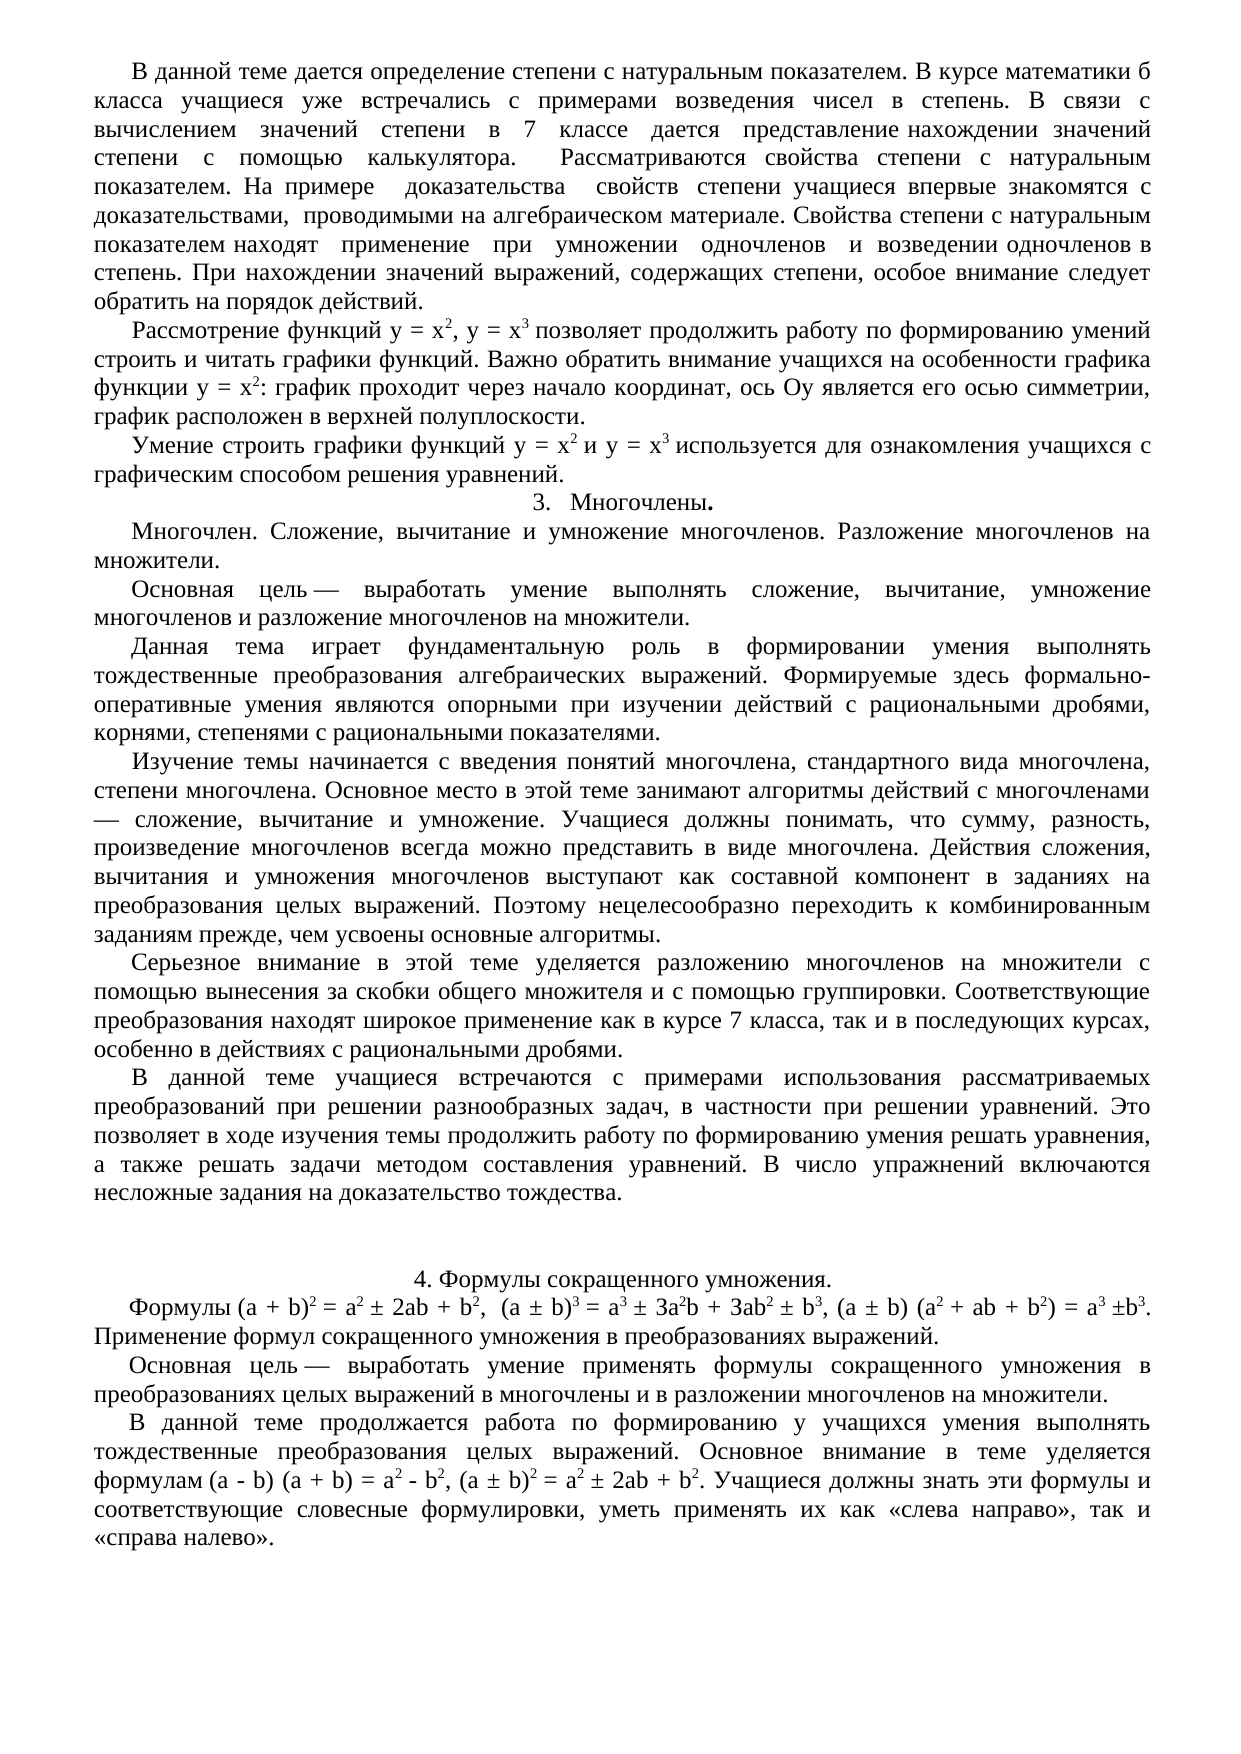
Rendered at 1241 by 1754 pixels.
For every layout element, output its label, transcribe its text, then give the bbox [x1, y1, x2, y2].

text Формулы (а + b)2 = а2 ± 2аb + b2, (а ± b)3 = а3 ± За2b + Заb2 ± b3, (а ± b) (а2 + аb + b2) = а3 ±b3. Применение формул сокращенного умножения в преобразованиях выражений. [94, 1292, 1152, 1350]
text 3. Многочлены. [94, 487, 1152, 516]
text Основная цель — выработать умение применять формулы сокращенного умножения в преобразованиях целых выражений в многочлены и в разложении многочленов на множители. [94, 1350, 1152, 1407]
text В данной теме продолжается работа по формированию у учащихся умения выполнять тождественные преобразования целых выражений. Основное внимание в теме уделяется формулам (а - b) (а + b) = а2 - b2, (а ± b)2 = а2 ± 2аb + b2. Учащиеся должны знать эти формулы и соответствующие словесные формулировки, уметь применять их как «слева направо», так и «справа налево». [94, 1407, 1152, 1551]
text Многочлен. Сложение, вычитание и умножение многочленов. Разложение многочленов на множители. [94, 516, 1152, 574]
text Основная цель — выработать умение выполнять сложение, вычитание, умножение многочленов и разложение многочленов на множители. [94, 574, 1152, 631]
text Серьезное внимание в этой теме уделяется разложению многочленов на множители с помощью вынесения за скобки общего множителя и с помощью группировки. Соответствующие преобразования находят широкое применение как в курсе 7 класса, так и в последующих курсах, особенно в действиях с рациональными дробями. [94, 947, 1152, 1062]
text Рассмотрение функций у = х2, у = х3 позволяет продолжить работу по формированию умений строить и читать графики функций. Важно обратить внимание учащихся на особенности графика функции у = х2: график проходит через начало координат, ось Оу является его осью симметрии, график расположен в верхней полуплоскости. [94, 315, 1152, 430]
text В данной теме учащиеся встречаются с примерами использования рассматриваемых преобразований при решении разнообразных задач, в частности при решении уравнений. Это позволяет в ходе изучения темы продолжить работу по формированию умения решать уравнения, а также решать задачи методом составления уравнений. В число упражнений включаются несложные задания на доказательство тождества. [94, 1062, 1152, 1206]
text Данная тема играет фундаментальную роль в формировании умения выполнять тождественные преобразования алгебраических выражений. Формируемые здесь формально-оперативные умения являются опорными при изучении действий с рациональными дробями, корнями, степенями с рациональными показателями. [94, 631, 1152, 746]
text В данной теме дается определение степени с натуральным показателем. В курсе математики б класса учащиеся уже встречались с примерами возведения чисел в степень. В связи с вычислением значений степени в 7 классе дается представление нахождении значений степени с помощью калькулятора. Рассматриваются свойства степени с натуральным показателем. На примере доказательства свойств степени учащиеся впервые знакомятся с доказательствами, проводимыми на алгебраическом материале. Свойства степени с натуральным показателем находят применение при умножении одночленов и возведении одночленов в степень. При нахождении значений выражений, содержащих степени, особое внимание следует обратить на порядок действий. [94, 56, 1152, 315]
text Изучение темы начинается с введения понятий многочлена, стандартного вида многочлена, степени многочлена. Основное место в этой теме занимают алгоритмы действий с многочленами — сложение, вычитание и умножение. Учащиеся должны понимать, что сумму, разность, произведение многочленов всегда можно представить в виде многочлена. Действия сложения, вычитания и умножения многочленов выступают как составной компонент в заданиях на преобразования целых выражений. Поэтому нецелесообразно переходить к комбинированным заданиям прежде, чем усвоены основные алгоритмы. [94, 746, 1152, 947]
text 4. Формулы сокращенного умножения. [94, 1264, 1152, 1292]
text Умение строить графики функций у = х2 и у = х3 используется для ознакомления учащихся с графическим способом решения уравнений. [94, 430, 1152, 487]
